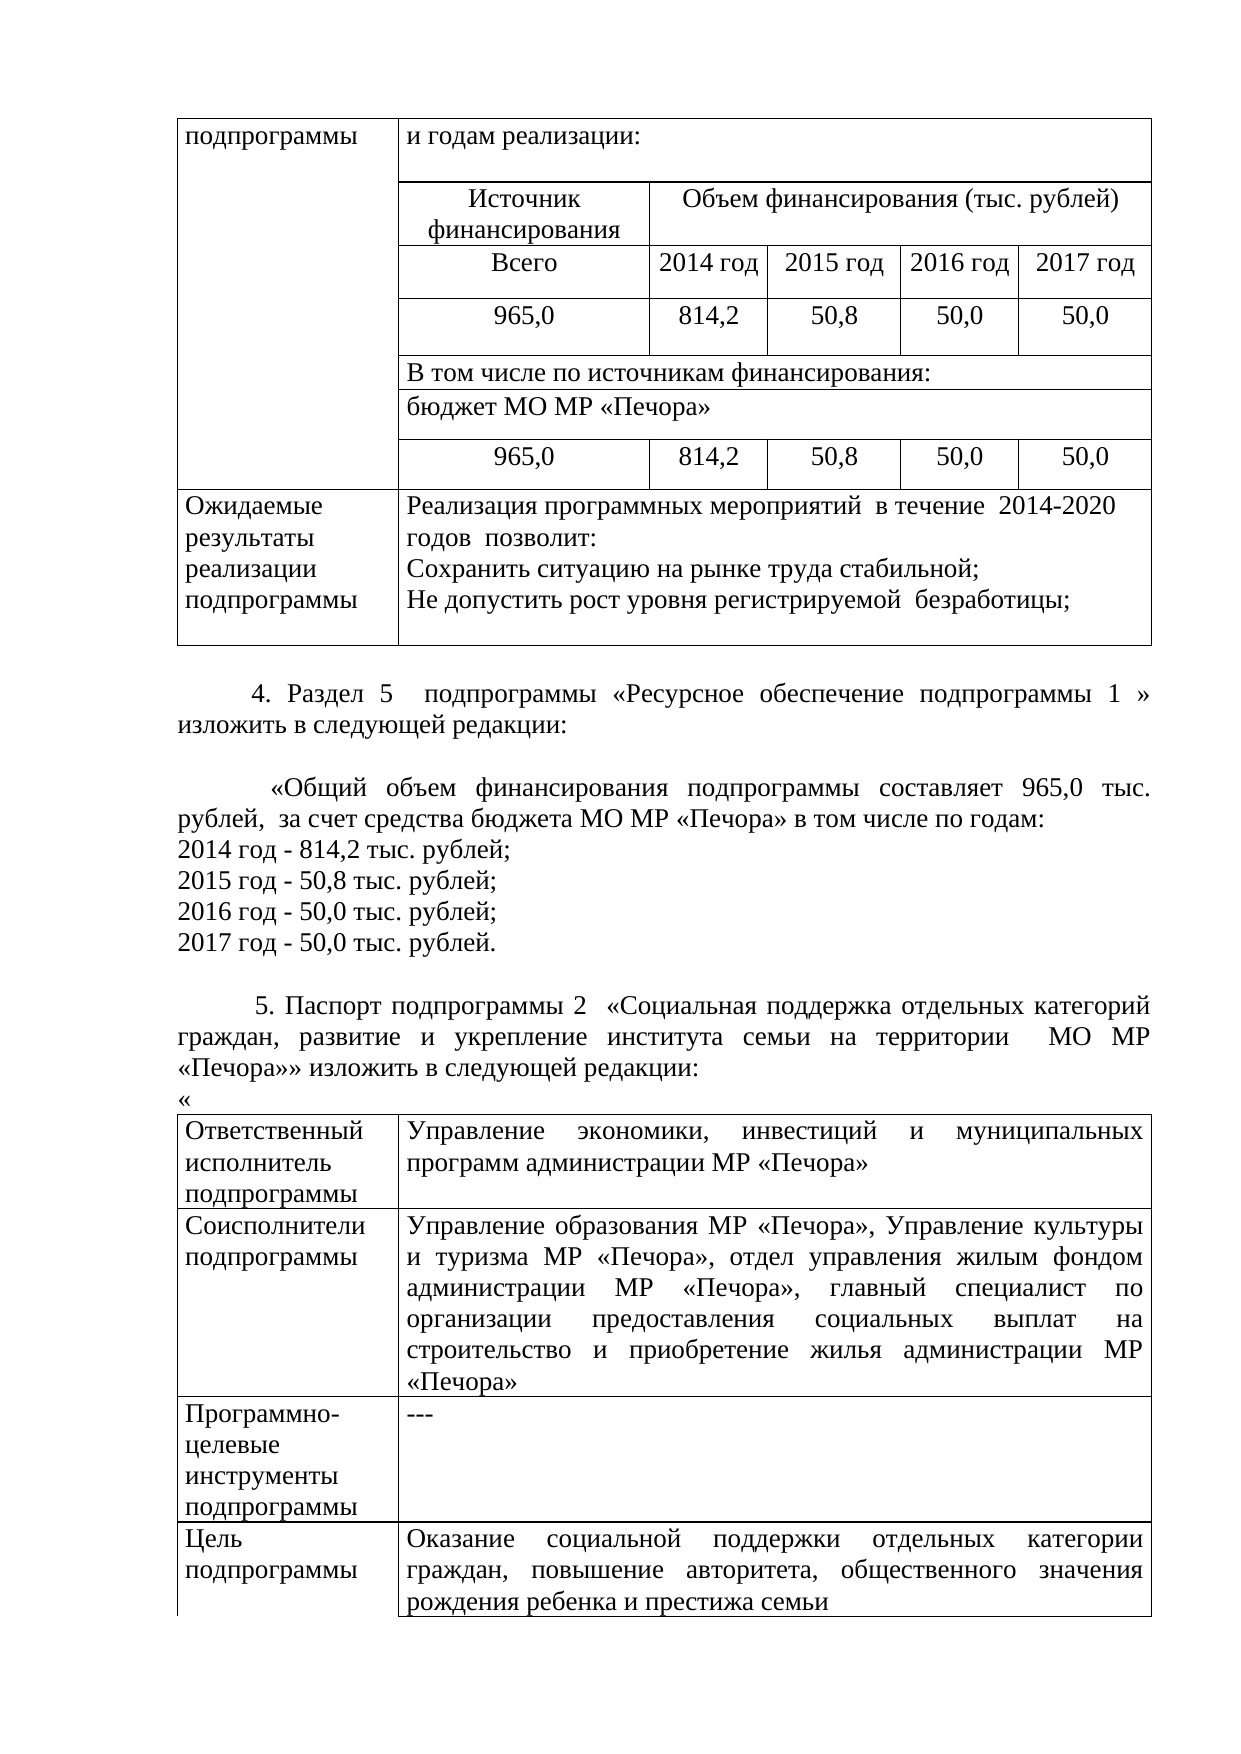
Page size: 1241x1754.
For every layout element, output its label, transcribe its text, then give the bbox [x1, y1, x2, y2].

text 2016 год - 50,0 тыс. рублей; [177, 895, 1152, 927]
table_cell Программно-целевые инструменты подпрограммы [178, 1397, 398, 1521]
table_cell 50,0 [1019, 440, 1151, 488]
table_cell 50,8 [768, 440, 900, 488]
table_cell Общий объем финансирования подпрограммы составляет 965,0 тыс. рублей, в том числе по источникам финансирования и годам реализации: [399, 119, 1151, 181]
text «Общий объем финансирования подпрограммы составляет 965,0 тыс. рублей, за счет средства бюджета МО МР «Печора» в том числе по годам: [177, 771, 1152, 833]
table_cell бюджет МО МР «Печора» [399, 390, 1151, 439]
table_cell 50,0 [901, 299, 1018, 355]
table_cell Соисполнители подпрограммы [178, 1209, 398, 1396]
table_cell Всего [399, 246, 649, 298]
table_cell 50,0 [1019, 299, 1151, 355]
table_cell 965,0 [399, 299, 649, 355]
table_cell Ожидаемые результаты реализации подпрограммы [178, 490, 398, 645]
table_header Ответственный исполнитель подпрограммы [178, 1115, 398, 1208]
table_cell Цель подпрограммы [178, 1523, 398, 1616]
table_cell 2014 год [650, 246, 767, 298]
table_cell 965,0 [399, 440, 649, 488]
table_cell Объем финансирования (тыс. рублей) [650, 183, 1151, 245]
table_cell Объемы финансирования подпрограммы [178, 119, 398, 488]
table_cell Оказание социальной поддержки отдельных категории граждан, повышение авторитета, общественного значения рождения ребенка и престижа семьи [399, 1523, 1151, 1616]
table_cell 2015 год [768, 246, 900, 298]
table_cell --- [399, 1397, 1151, 1521]
table_cell 814,2 [650, 440, 767, 488]
table_cell 50,8 [768, 299, 900, 355]
table_header Управление экономики, инвестиций и муниципальных программ администрации МР «Печора» [399, 1115, 1151, 1208]
table_cell Источник финансирования [399, 183, 649, 245]
table_cell 2016 год [901, 246, 1018, 298]
text 5. Паспорт подпрограммы 2 «Социальная поддержка отдельных категорий граждан, развитие и укрепление института семьи на территории МО МР «Печора»» изложить в следующей редакции: [177, 989, 1152, 1082]
table_cell 2017 год [1019, 246, 1151, 298]
text « [177, 1082, 1152, 1113]
table_cell Управление образования МР «Печора», Управление культуры и туризма МР «Печора», отдел управления жилым фондом администрации МР «Печора», главный специалист по организации предоставления социальных выплат на строительство и приобретение жилья администрации МР «Печора» [399, 1209, 1151, 1396]
text 2014 год - 814,2 тыс. рублей; [177, 833, 1152, 864]
text 2015 год - 50,8 тыс. рублей; [177, 864, 1152, 895]
table_cell 50,0 [901, 440, 1018, 488]
table_cell В том числе по источникам финансирования: [399, 356, 1151, 389]
text 2017 год - 50,0 тыс. рублей. [177, 927, 1152, 958]
text 4. Раздел 5 подпрограммы «Ресурсное обеспечение подпрограммы 1 » изложить в следующей редакции: [177, 677, 1152, 740]
table_cell Реализация программных мероприятий в течение 2014-2020 годов позволит: Сохранить ситуацию на рынке труда стабильной; Не допустить рост уровня регистрируемой безработицы; [399, 490, 1151, 645]
table_cell 814,2 [650, 299, 767, 355]
